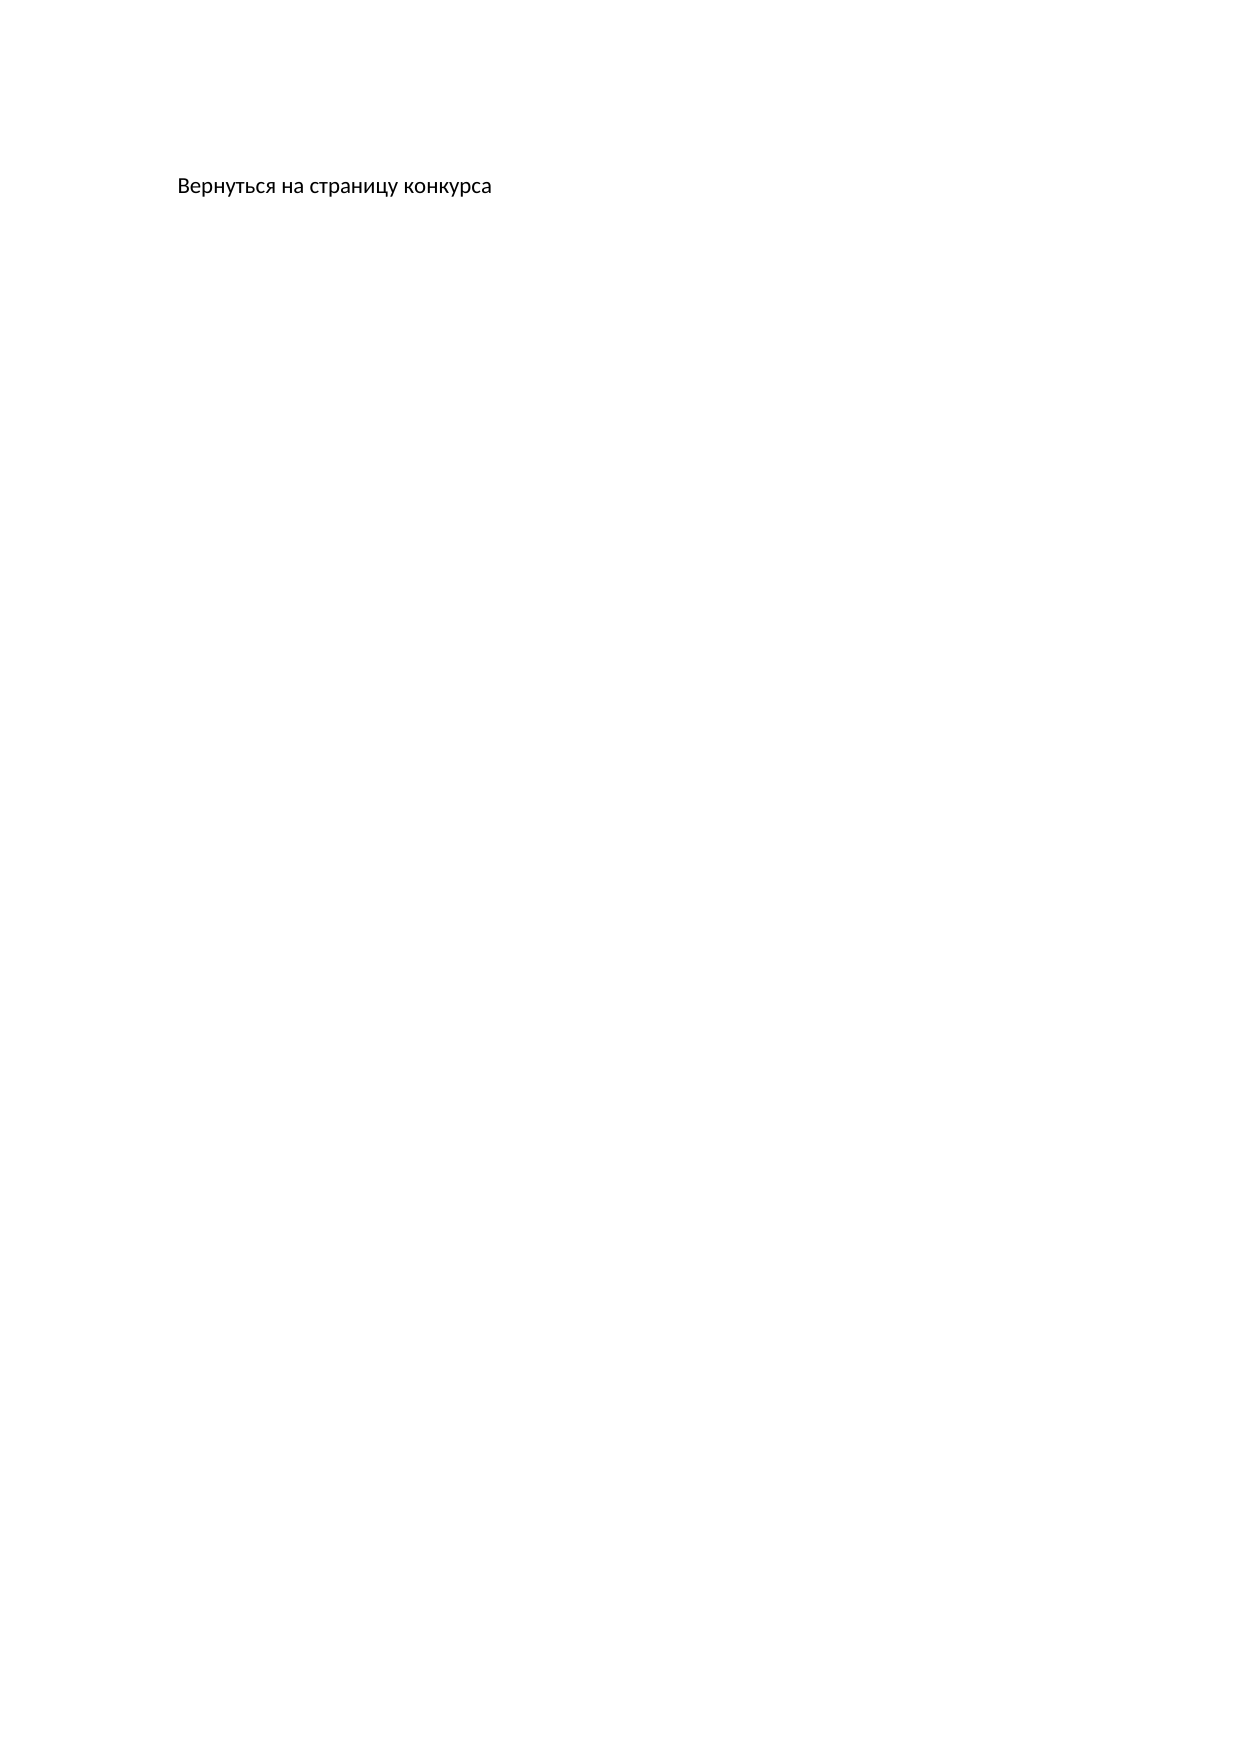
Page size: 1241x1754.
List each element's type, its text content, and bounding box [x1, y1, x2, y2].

text Вернуться на страницу конкурса [177, 171, 1152, 199]
